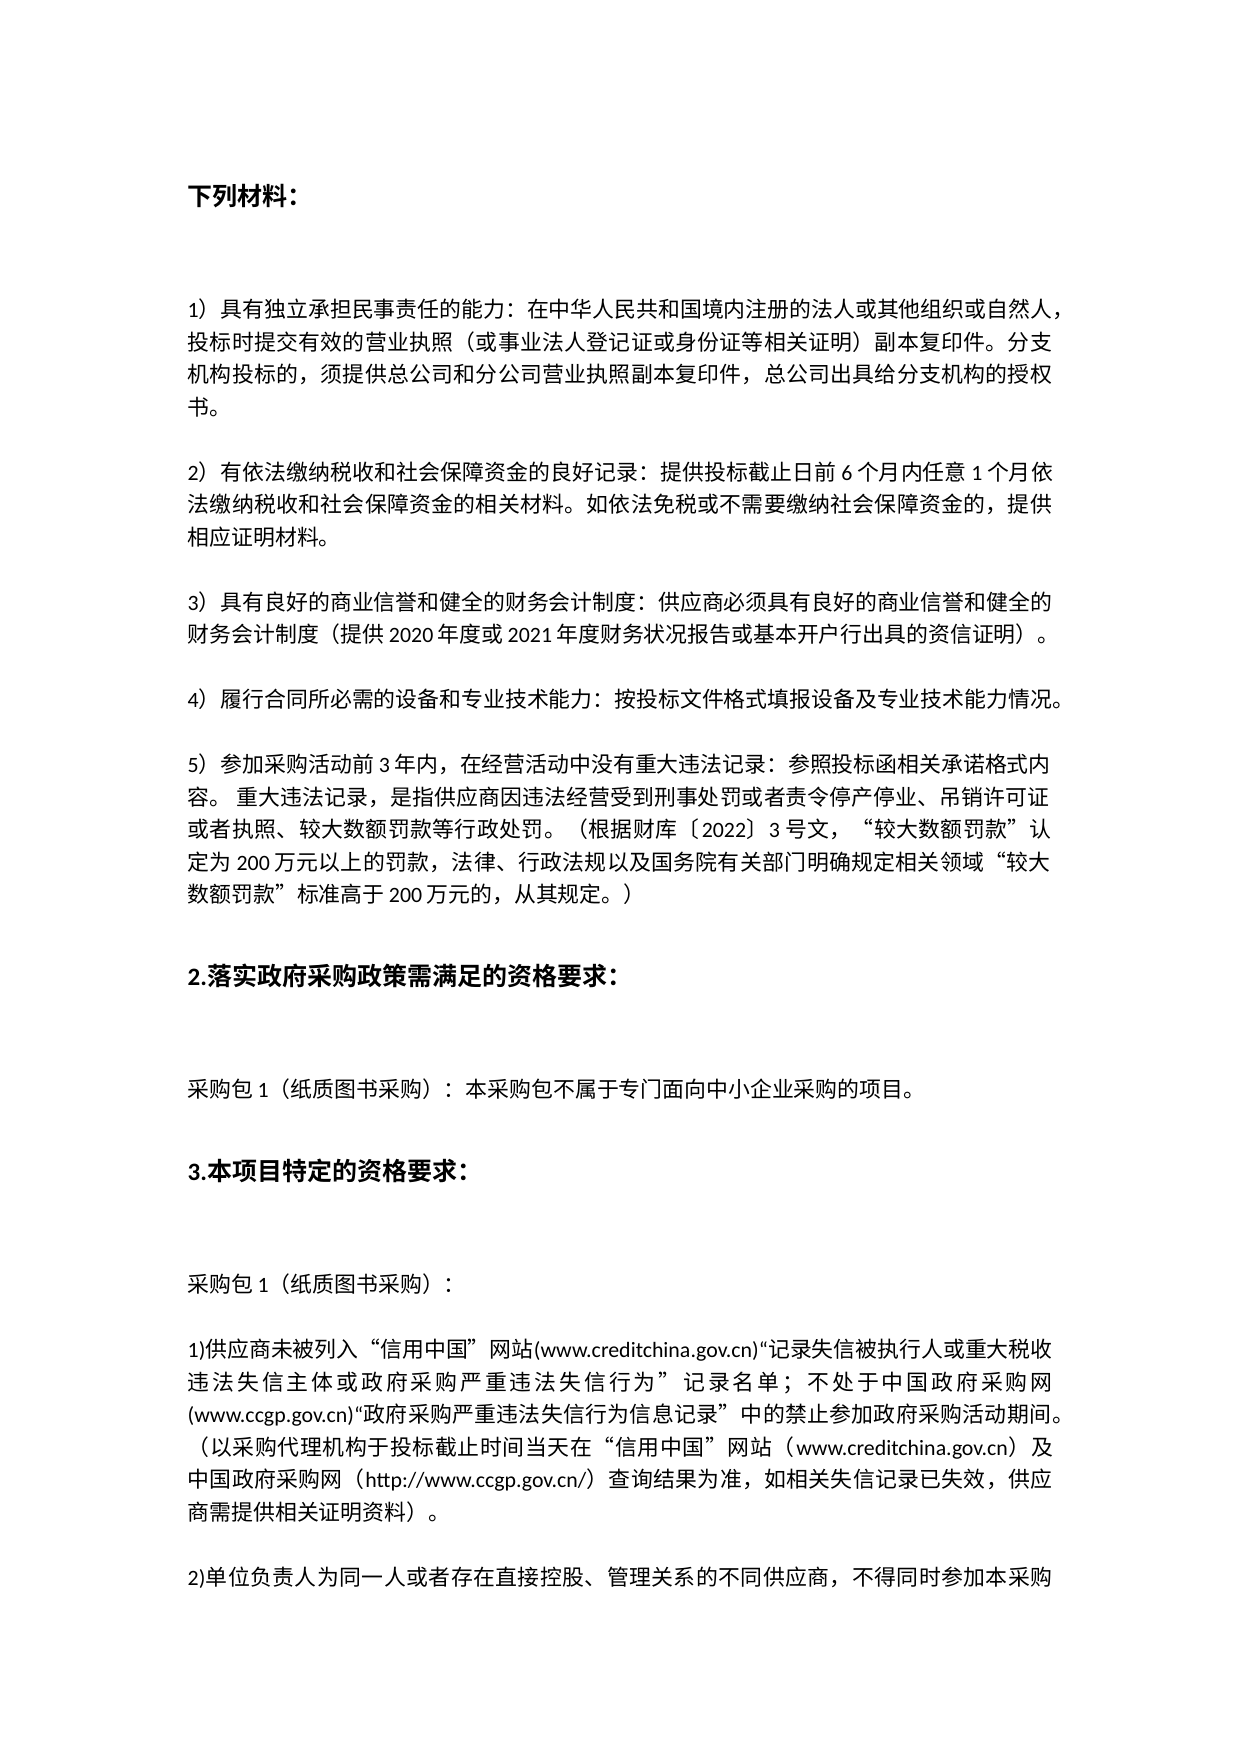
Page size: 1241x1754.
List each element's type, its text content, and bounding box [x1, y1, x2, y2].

text 采购包1（纸质图书采购）：本采购包不属于专门面向中小企业采购的项目。 [187, 1072, 1053, 1104]
text 3.本项目特定的资格要求： [187, 1137, 1053, 1202]
text 5）参加采购活动前3年内，在经营活动中没有重大违法记录：参照投标函相关承诺格式内容。 重大违法记录，是指供应商因违法经营受到刑事处罚或者责令停产停业、吊销许可证或者执照、较大数额罚款等行政处罚。（根据财库〔2022〕3号文，“较大数额罚款”认定为200万元以上的罚款，法律、行政法规以及国务院有关部门明确规定相关领域“较大数额罚款”标准高于200万元的，从其规定。） [187, 747, 1053, 909]
text 2）有依法缴纳税收和社会保障资金的良好记录：提供投标截止日前6个月内任意1个月依法缴纳税收和社会保障资金的相关材料。如依法免税或不需要缴纳社会保障资金的，提供相应证明材料。 [187, 454, 1053, 552]
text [187, 162, 1053, 227]
text 1）具有独立承担民事责任的能力：在中华人民共和国境内注册的法人或其他组织或自然人，投标时提交有效的营业执照（或事业法人登记证或身份证等相关证明）副本复印件。分支机构投标的，须提供总公司和分公司营业执照副本复印件，总公司出具给分支机构的授权书。 [187, 292, 1053, 422]
text 3）具有良好的商业信誉和健全的财务会计制度：供应商必须具有良好的商业信誉和健全的财务会计制度（提供2020年度或2021年度财务状况报告或基本开户行出具的资信证明）。 [187, 584, 1053, 649]
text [187, 1559, 1053, 1592]
text 2.落实政府采购政策需满足的资格要求： [187, 942, 1053, 1007]
text 4）履行合同所必需的设备和专业技术能力：按投标文件格式填报设备及专业技术能力情况。 [187, 682, 1053, 714]
text 1)供应商未被列入“信用中国”网站(www.creditchina.gov.cn)“记录失信被执行人或重大税收违法失信主体或政府采购严重违法失信行为”记录名单；不处于中国政府采购网(www.ccgp.gov.cn)“政府采购严重违法失信行为信息记录”中的禁止参加政府采购活动期间。（以采购代理机构于投标截止时间当天在“信用中国”网站（www.creditchina.gov.cn）及中国政府采购网（http://www.ccgp.gov.cn/）查询结果为准，如相关失信记录已失效，供应商需提供相关证明资料）。 [187, 1332, 1053, 1527]
text 采购包1（纸质图书采购）： [187, 1267, 1053, 1299]
